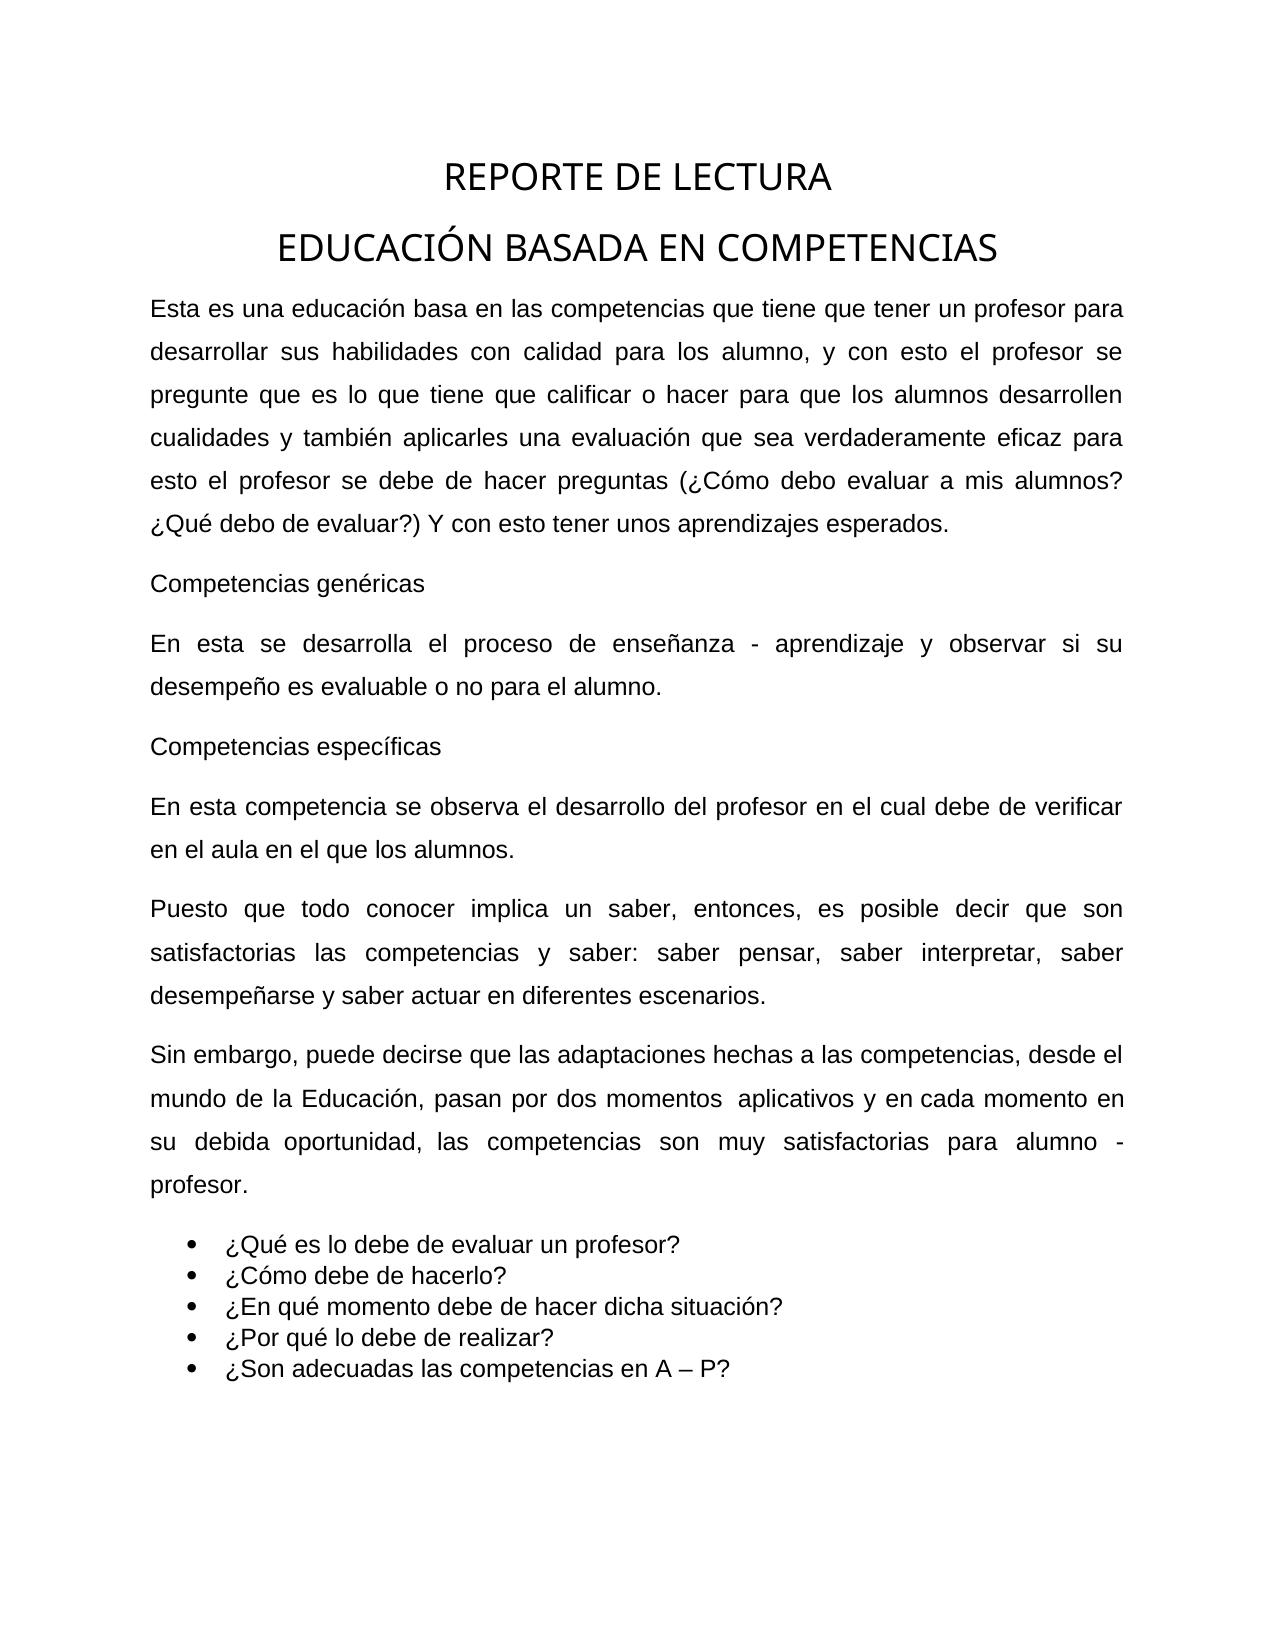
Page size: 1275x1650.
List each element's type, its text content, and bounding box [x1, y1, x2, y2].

text Competencias específicas [150, 732, 1125, 760]
list ¿Son adecuadas las competencias en A – P? [187, 1354, 1125, 1383]
list ¿Cómo debe de hacerlo? [187, 1261, 1125, 1289]
text Sin embargo, puede decirse que las adaptaciones hechas a las competencias, desde el mundo de la Educación, pasan por dos momentos aplicativos y en cada momento en su debida oportunidad, las competencias son muy satisfactorias para alumno - profesor. [150, 1040, 1125, 1198]
text En esta competencia se observa el desarrollo del profesor en el cual debe de verificar en el aula en el que los alumnos. [150, 791, 1125, 863]
text En esta se desarrolla el proceso de enseñanza - aprendizaje y observar si su desempeño es evaluable o no para el alumno. [150, 629, 1125, 701]
text Esta es una educación basa en las competencias que tiene que tener un profesor para desarrollar sus habilidades con calidad para los alumno, y con esto el profesor se pregunte que es lo que tiene que calificar o hacer para que los alumnos desarrollen cualidades y también aplicarles una evaluación que sea verdaderamente eficaz para esto el profesor se debe de hacer preguntas (¿Cómo debo evaluar a mis alumnos? ¿Qué debo de evaluar?) Y con esto tener unos aprendizajes esperados. [150, 293, 1125, 538]
list ¿Qué es lo debe de evaluar un profesor? [187, 1229, 1125, 1258]
text Puesto que todo conocer implica un saber, entonces, es posible decir que son satisfactorias las competencias y saber: saber pensar, saber interpretar, saber desempeñarse y saber actuar en diferentes escenarios. [150, 894, 1125, 1009]
text REPORTE DE LECTURA [150, 150, 1125, 201]
list ¿En qué momento debe de hacer dicha situación? [187, 1292, 1125, 1321]
list ¿Por qué lo debe de realizar? [187, 1323, 1125, 1352]
text EDUCACIÓN BASADA EN COMPETENCIAS [150, 222, 1125, 273]
text Competencias genéricas [150, 569, 1125, 598]
